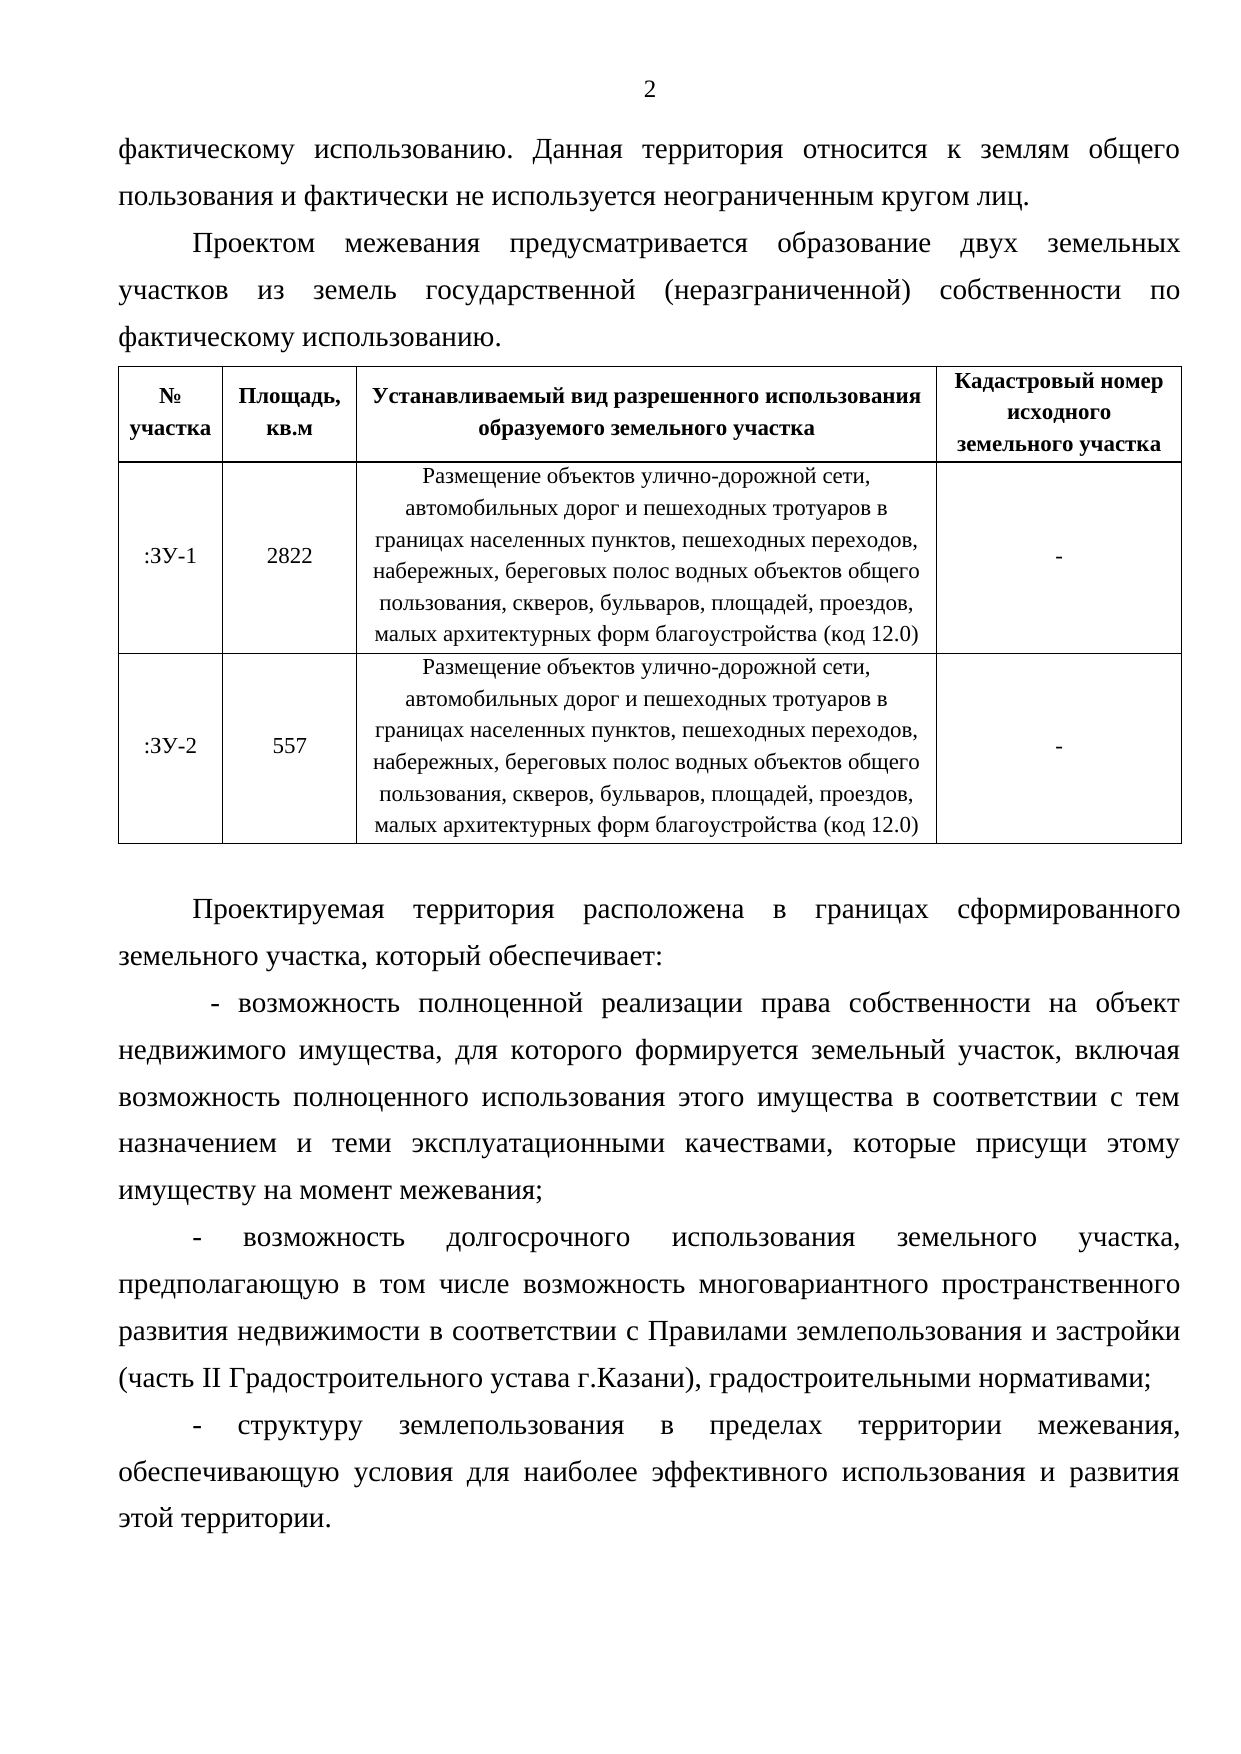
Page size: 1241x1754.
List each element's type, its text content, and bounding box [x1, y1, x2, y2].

table_cell 557 [223, 654, 356, 843]
text - возможность долгосрочного использования земельного участка, предполагающую в том числе возможность многовариантного пространственного развития недвижимости в соответствии с Правилами землепользования и застройки (часть II Градостроительного устава г.Казани), градостроительными нормативами; [118, 1219, 1181, 1393]
table_cell Размещение объектов улично-дорожной сети, автомобильных дорог и пешеходных тротуаров в границах населенных пунктов, пешеходных переходов, набережных, береговых полос водных объектов общего пользования, скверов, бульваров, площадей, проездов, малых архитектурных форм благоустройства (код 12.0) [357, 654, 936, 843]
table_cell - [937, 654, 1181, 843]
table_cell :ЗУ-2 [119, 654, 222, 843]
table_cell Размещение объектов улично-дорожной сети, автомобильных дорог и пешеходных тротуаров в границах населенных пунктов, пешеходных переходов, набережных, береговых полос водных объектов общего пользования, скверов, бульваров, площадей, проездов, малых архитектурных форм благоустройства (код 12.0) [357, 463, 936, 652]
text Проектом межевания предусматривается образование двух земельных участков из земель государственной (неразграниченной) собственности по фактическому использованию. [118, 225, 1181, 352]
table_cell 2822 [223, 463, 356, 652]
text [118, 131, 1181, 212]
table_header № участка [119, 367, 222, 461]
list - возможность полноценной реализации права собственности на объект недвижимого имущества, для которого формируется земельный участок, включая возможность полноценного использования этого имущества в соответствии с тем назначением и теми эксплуатационными качествами, которые присущи этому имуществу на момент межевания; [118, 985, 1181, 1206]
table_cell :ЗУ-1 [119, 463, 222, 652]
table_header Устанавливаемый вид разрешенного использования образуемого земельного участка [357, 367, 936, 461]
text Проектируемая территория расположена в границах сформированного земельного участка, который обеспечивает: [118, 891, 1181, 972]
table_cell - [937, 463, 1181, 652]
text - структуру землепользования в пределах территории межевания, обеспечивающую условия для наиболее эффективного использования и развития этой территории. [118, 1407, 1181, 1534]
table_header Кадастровый номер исходного земельного участка [937, 367, 1181, 461]
table_header Площадь, кв.м [223, 367, 356, 461]
